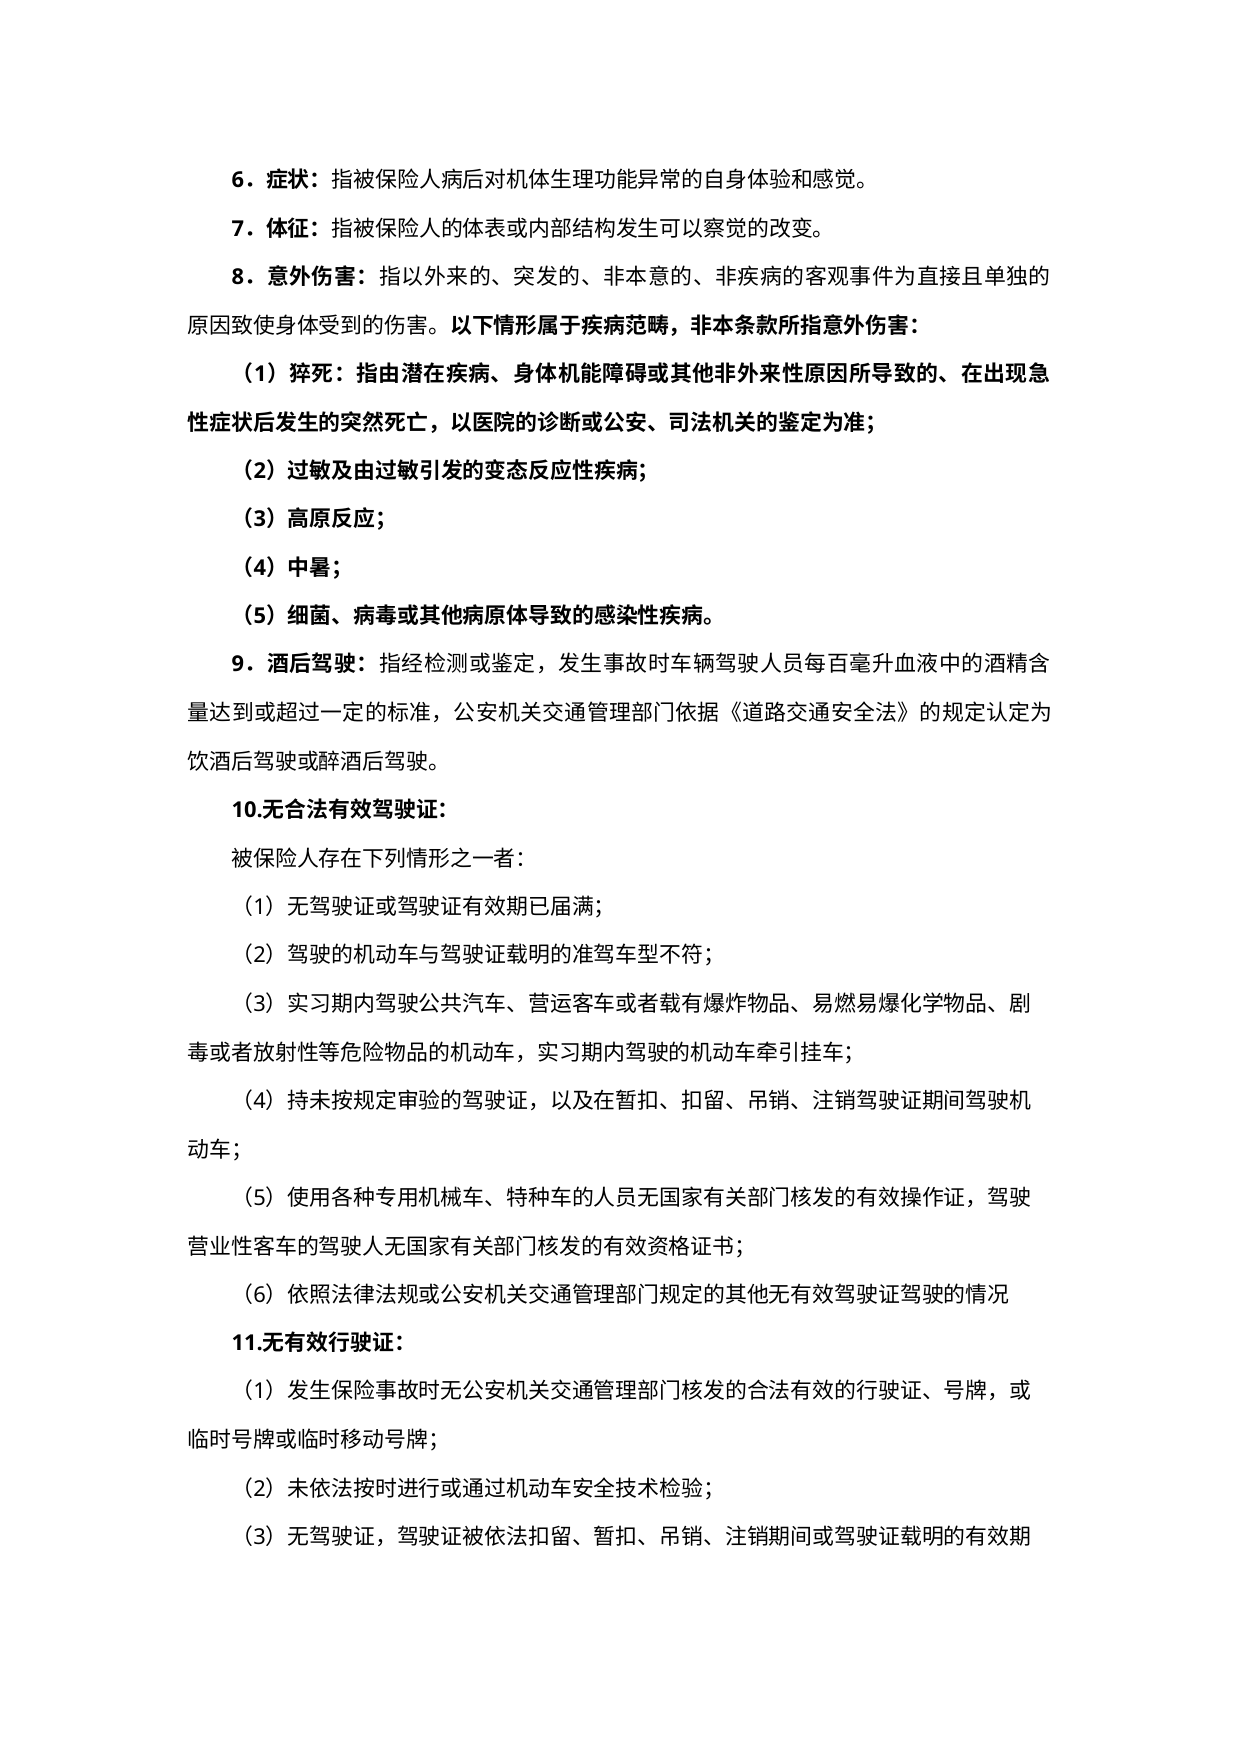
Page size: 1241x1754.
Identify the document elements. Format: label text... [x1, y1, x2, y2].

list （1）无驾驶证或驾驶证有效期已届满； [187, 889, 1053, 921]
list 6．症状：指被保险人病后对机体生理功能异常的自身体验和感觉。 [187, 162, 1053, 194]
list （2）未依法按时进行或通过机动车安全技术检验； [187, 1470, 1053, 1503]
list （2）驾驶的机动车与驾驶证载明的准驾车型不符； [187, 937, 1053, 969]
list （3）实习期内驾驶公共汽车、营运客车或者载有爆炸物品、易燃易爆化学物品、剧毒或者放射性等危险物品的机动车，实习期内驾驶的机动车牵引挂车； [187, 985, 1053, 1067]
list （4）持未按规定审验的驾驶证，以及在暂扣、扣留、吊销、注销驾驶证期间驾驶机动车； [187, 1082, 1053, 1164]
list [187, 1519, 1053, 1551]
list 7．体征：指被保险人的体表或内部结构发生可以察觉的改变。 [187, 210, 1053, 243]
list 10.无合法有效驾驶证： [187, 792, 1053, 824]
list 8．意外伤害：指以外来的、突发的、非本意的、非疾病的客观事件为直接且单独的原因致使身体受到的伤害。以下情形属于疾病范畴，非本条款所指意外伤害： [187, 259, 1053, 340]
list （2）过敏及由过敏引发的变态反应性疾病； [187, 453, 1053, 485]
list （5）使用各种专用机械车、特种车的人员无国家有关部门核发的有效操作证，驾驶营业性客车的驾驶人无国家有关部门核发的有效资格证书； [187, 1179, 1053, 1261]
list 11.无有效行驶证： [187, 1325, 1053, 1357]
list （1）猝死：指由潜在疾病、身体机能障碍或其他非外来性原因所导致的、在出现急性症状后发生的突然死亡，以医院的诊断或公安、司法机关的鉴定为准； [187, 356, 1053, 437]
list （4）中暑； [187, 549, 1053, 582]
list （6）依照法律法规或公安机关交通管理部门规定的其他无有效驾驶证驾驶的情况 [187, 1277, 1053, 1309]
list 9．酒后驾驶：指经检测或鉴定，发生事故时车辆驾驶人员每百毫升血液中的酒精含量达到或超过一定的标准，公安机关交通管理部门依据《道路交通安全法》的规定认定为饮酒后驾驶或醉酒后驾驶。 [187, 646, 1053, 776]
list （1）发生保险事故时无公安机关交通管理部门核发的合法有效的行驶证、号牌，或临时号牌或临时移动号牌； [187, 1373, 1053, 1454]
list （5）细菌、病毒或其他病原体导致的感染性疾病。 [187, 598, 1053, 630]
list （3）高原反应； [187, 501, 1053, 534]
list 被保险人存在下列情形之一者： [187, 840, 1053, 873]
